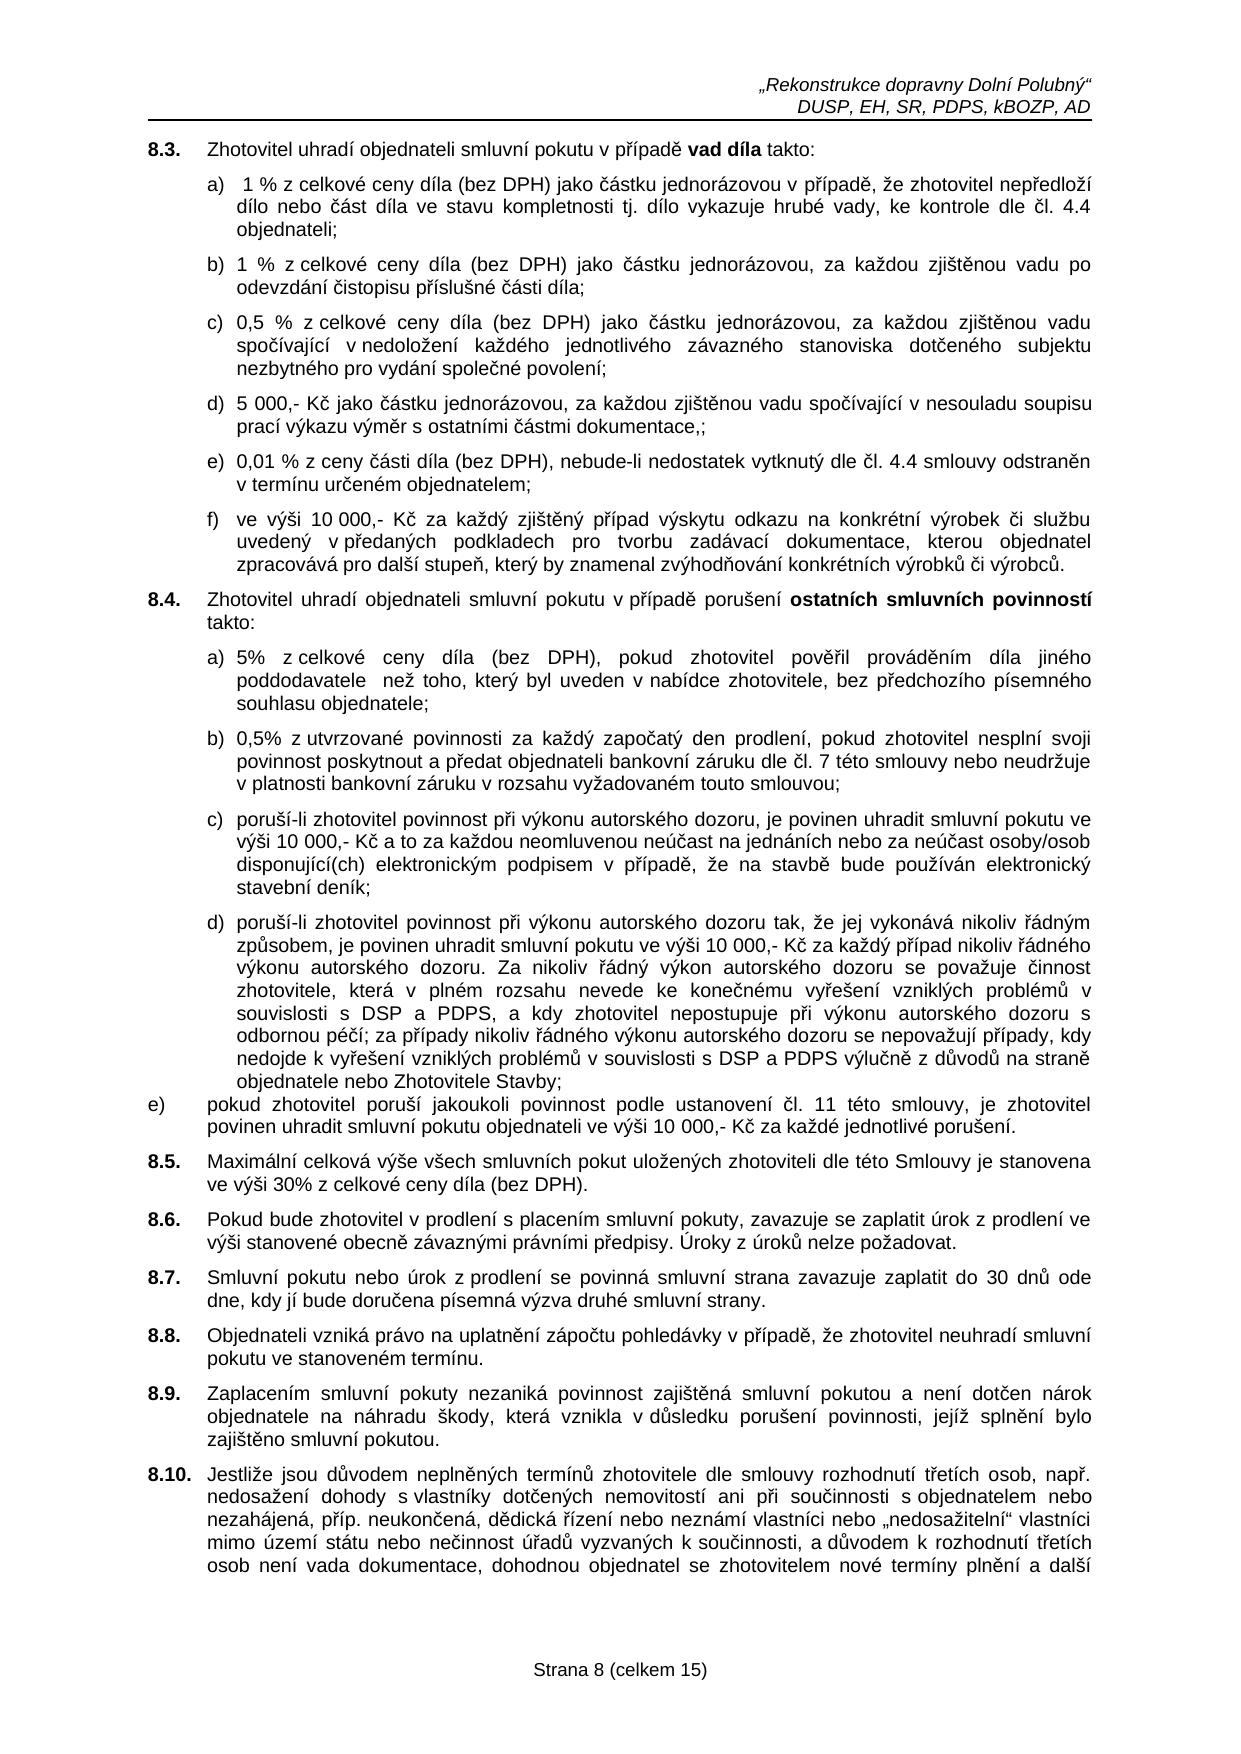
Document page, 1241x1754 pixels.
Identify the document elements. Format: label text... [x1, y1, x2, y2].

subtitle 8.4. Zhotovitel uhradí objednateli smluvní pokutu v případě porušení ostatních smluvních povinností takto: [148, 588, 1092, 634]
text 8.6. Pokud bude zhotovitel v prodlení s placením smluvní pokuty, zavazuje se zaplatit úrok z prodlení ve výši stanovené obecně závaznými právními předpisy. Úroky z úroků nelze požadovat. [148, 1208, 1092, 1254]
text e) 0,01 % z ceny části díla (bez DPH), nebude-li nedostatek vytknutý dle čl. 4.4 smlouvy odstraněn v termínu určeném objednatelem; [207, 450, 1092, 495]
text f) ve výši 10 000,- Kč za každý zjištěný případ výskytu odkazu na konkrétní výrobek či službu uvedený v předaných podkladech pro tvorbu zadávací dokumentace, kterou objednatel zpracovává pro další stupeň, který by znamenal zvýhodňování konkrétních výrobků či výrobců. [207, 508, 1092, 576]
text d) poruší-li zhotovitel povinnost při výkonu autorského dozoru tak, že jej vykonává nikoliv řádným způsobem, je povinen uhradit smluvní pokutu ve výši 10 000,- Kč za každý případ nikoliv řádného výkonu autorského dozoru. Za nikoliv řádný výkon autorského dozoru se považuje činnost zhotovitele, která v plném rozsahu nevede ke konečnému vyřešení vzniklých problémů v souvislosti s DSP a PDPS, a kdy zhotovitel nepostupuje při výkonu autorského dozoru s odbornou péčí; za případy nikoliv řádného výkonu autorského dozoru se nepovažují případy, kdy nedojde k vyřešení vzniklých problémů v souvislosti s DSP a PDPS výlučně z důvodů na straně objednatele nebo Zhotovitele Stavby; [207, 911, 1092, 1092]
text 8.9. Zaplacením smluvní pokuty nezaniká povinnost zajištěná smluvní pokutou a není dotčen nárok objednatele na náhradu škody, která vznikla v důsledku porušení povinnosti, jejíž splnění bylo zajištěno smluvní pokutou. [148, 1382, 1092, 1450]
text a) 5% z celkové ceny díla (bez DPH), pokud zhotovitel pověřil prováděním díla jiného poddodavatele než toho, který byl uveden v nabídce zhotovitele, bez předchozího písemného souhlasu objednatele; [207, 646, 1092, 714]
text c) poruší-li zhotovitel povinnost při výkonu autorského dozoru, je povinen uhradit smluvní pokutu ve výši 10 000,- Kč a to za každou neomluvenou neúčast na jednáních nebo za neúčast osoby/osob disponující(ch) elektronickým podpisem v případě, že na stavbě bude používán elektronický stavební deník; [207, 807, 1092, 898]
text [148, 1463, 1092, 1576]
text b) 0,5% z utvrzované povinnosti za každý započatý den prodlení, pokud zhotovitel nesplní svoji povinnost poskytnout a předat objednateli bankovní záruku dle čl. 7 této smlouvy nebo neudržuje v platnosti bankovní záruku v rozsahu vyžadovaném touto smlouvou; [207, 727, 1092, 795]
text d) 5 000,- Kč jako částku jednorázovou, za každou zjištěnou vadu spočívající v nesouladu soupisu prací výkazu výměr s ostatními částmi dokumentace,; [207, 392, 1092, 437]
subtitle 8.3. Zhotovitel uhradí objednateli smluvní pokutu v případě vad díla takto: [148, 137, 1092, 160]
text c) 0,5 % z celkové ceny díla (bez DPH) jako částku jednorázovou, za každou zjištěnou vadu spočívající v nedoložení každého jednotlivého závazného stanoviska dotčeného subjektu nezbytného pro vydání společné povolení; [207, 311, 1092, 379]
text a) 1 % z celkové ceny díla (bez DPH) jako částku jednorázovou v případě, že zhotovitel nepředloží dílo nebo část díla ve stavu kompletnosti tj. dílo vykazuje hrubé vady, ke kontrole dle čl. 4.4 objednateli; [207, 173, 1092, 241]
text 8.7. Smluvní pokutu nebo úrok z prodlení se povinná smluvní strana zavazuje zaplatit do 30 dnů ode dne, kdy jí bude doručena písemná výzva druhé smluvní strany. [148, 1266, 1092, 1312]
text 8.5. Maximální celková výše všech smluvních pokut uložených zhotoviteli dle této Smlouvy je stanovena ve výši 30% z celkové ceny díla (bez DPH). [148, 1150, 1092, 1196]
text 8.8. Objednateli vzniká právo na uplatnění zápočtu pohledávky v případě, že zhotovitel neuhradí smluvní pokutu ve stanoveném termínu. [148, 1324, 1092, 1369]
text e) pokud zhotovitel poruší jakoukoli povinnost podle ustanovení čl. 11 této smlouvy, je zhotovitel povinen uhradit smluvní pokutu objednateli ve výši 10 000,- Kč za každé jednotlivé porušení. [148, 1092, 1092, 1138]
text b) 1 % z celkové ceny díla (bez DPH) jako částku jednorázovou, za každou zjištěnou vadu po odevzdání čistopisu příslušné části díla; [207, 253, 1092, 299]
